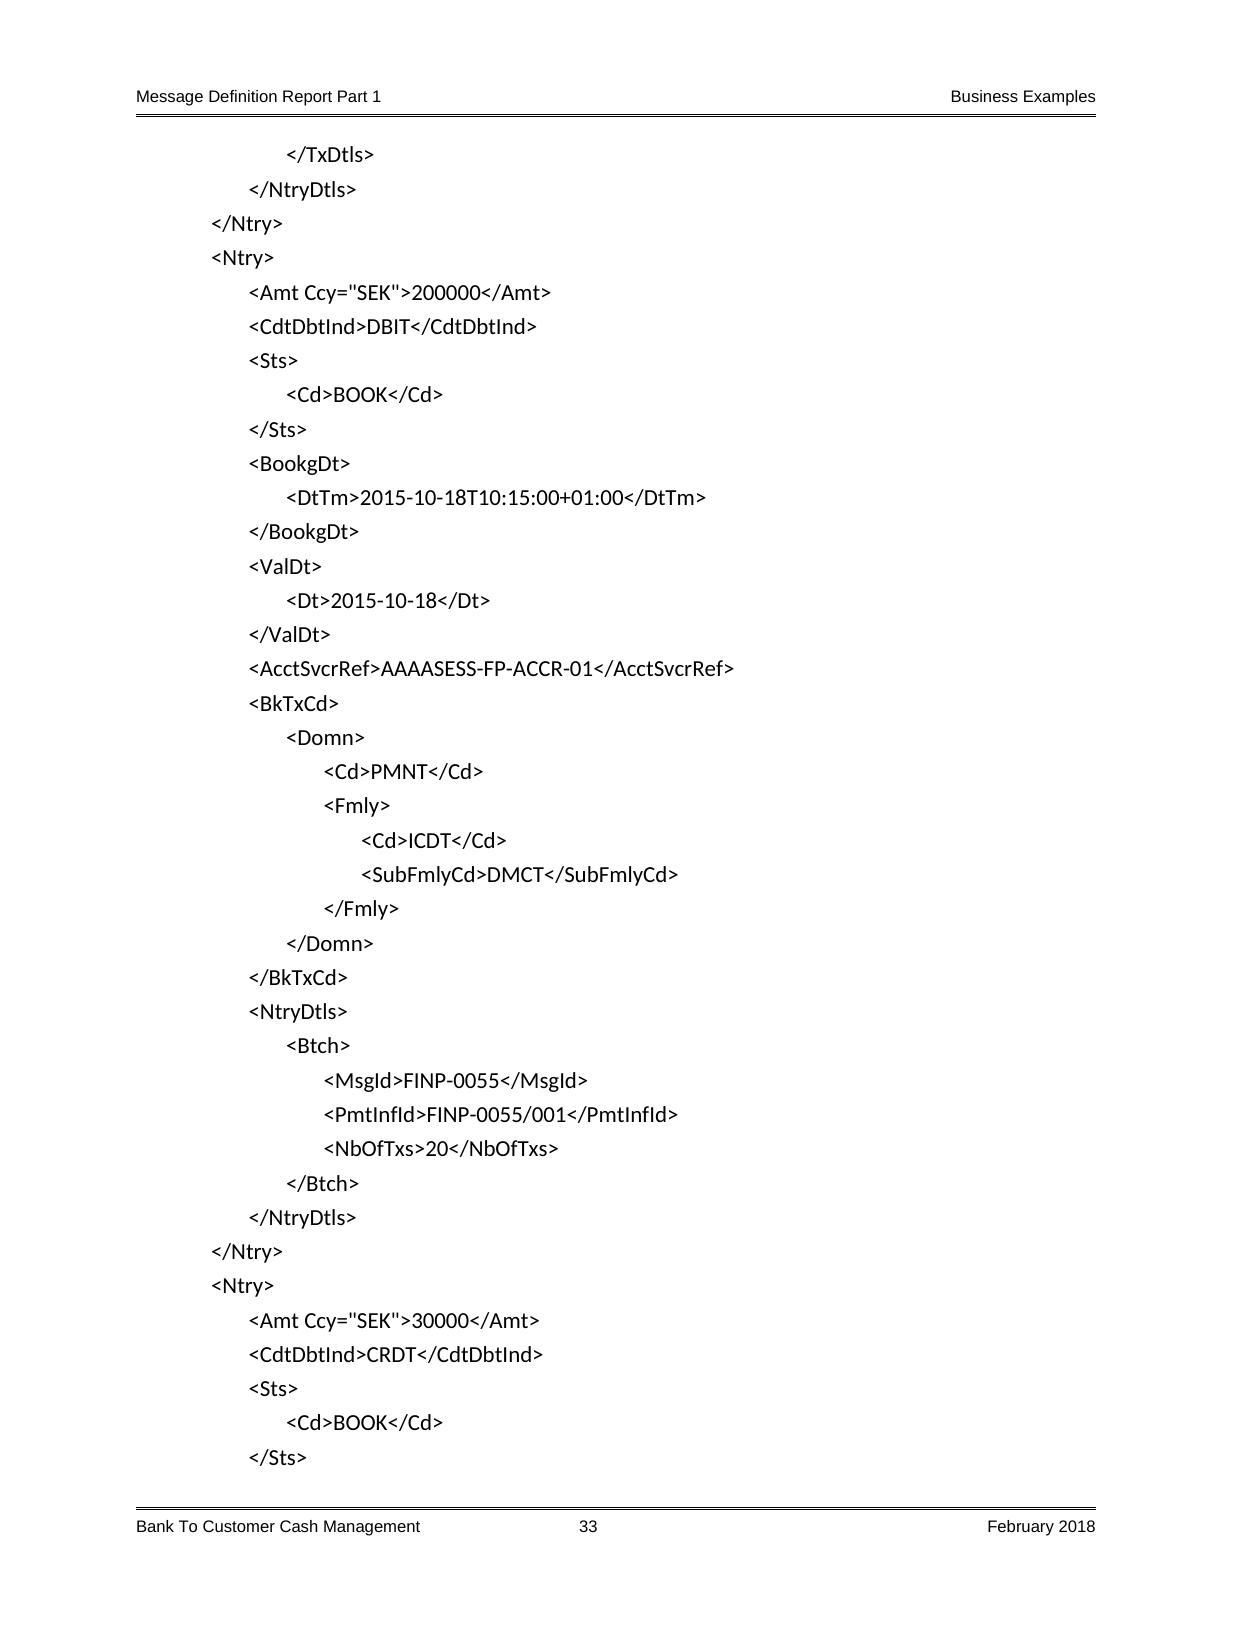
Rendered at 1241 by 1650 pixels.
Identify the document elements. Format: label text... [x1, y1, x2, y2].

text <Ntry> [136, 243, 1104, 271]
text <AcctSvcrRef>AAAASESS-FP-ACCR-01</AcctSvcrRef> [136, 654, 1104, 683]
text <Sts> [136, 1374, 1104, 1402]
text </Ntry> [136, 209, 1104, 237]
text <SubFmlyCd>DMCT</SubFmlyCd> [136, 860, 1104, 888]
text <NtryDtls> [136, 997, 1104, 1025]
text <Amt Ccy="SEK">30000</Amt> [136, 1306, 1104, 1334]
text <Cd>BOOK</Cd> [136, 380, 1104, 408]
text <Amt Ccy="SEK">200000</Amt> [136, 278, 1104, 306]
text </ValDt> [136, 620, 1104, 648]
text </Ntry> [136, 1237, 1104, 1265]
text <Ntry> [136, 1271, 1104, 1299]
text <PmtInfId>FINP-0055/001</PmtInfId> [136, 1100, 1104, 1128]
text </TxDtls> [136, 141, 1104, 168]
text <DtTm>2015-10-18T10:15:00+01:00</DtTm> [136, 483, 1104, 511]
text <Cd>ICDT</Cd> [136, 826, 1104, 854]
text <Cd>BOOK</Cd> [136, 1408, 1104, 1437]
text <Fmly> [136, 792, 1104, 820]
text <NbOfTxs>20</NbOfTxs> [136, 1134, 1104, 1162]
text <CdtDbtInd>DBIT</CdtDbtInd> [136, 312, 1104, 340]
text <BkTxCd> [136, 689, 1104, 717]
text <MsgId>FINP-0055</MsgId> [136, 1066, 1104, 1094]
text </Fmly> [136, 894, 1104, 922]
text <ValDt> [136, 552, 1104, 580]
text </BkTxCd> [136, 963, 1104, 991]
text <Btch> [136, 1032, 1104, 1059]
text </Domn> [136, 929, 1104, 957]
text <Cd>PMNT</Cd> [136, 757, 1104, 785]
text <CdtDbtInd>CRDT</CdtDbtInd> [136, 1340, 1104, 1368]
text </Btch> [136, 1169, 1104, 1197]
text <Domn> [136, 723, 1104, 751]
text </Sts> [136, 1443, 1104, 1471]
text <BookgDt> [136, 449, 1104, 477]
text <Sts> [136, 346, 1104, 374]
text </Sts> [136, 415, 1104, 443]
text </BookgDt> [136, 517, 1104, 546]
text <Dt>2015-10-18</Dt> [136, 586, 1104, 614]
text </NtryDtls> [136, 175, 1104, 203]
text </NtryDtls> [136, 1203, 1104, 1231]
